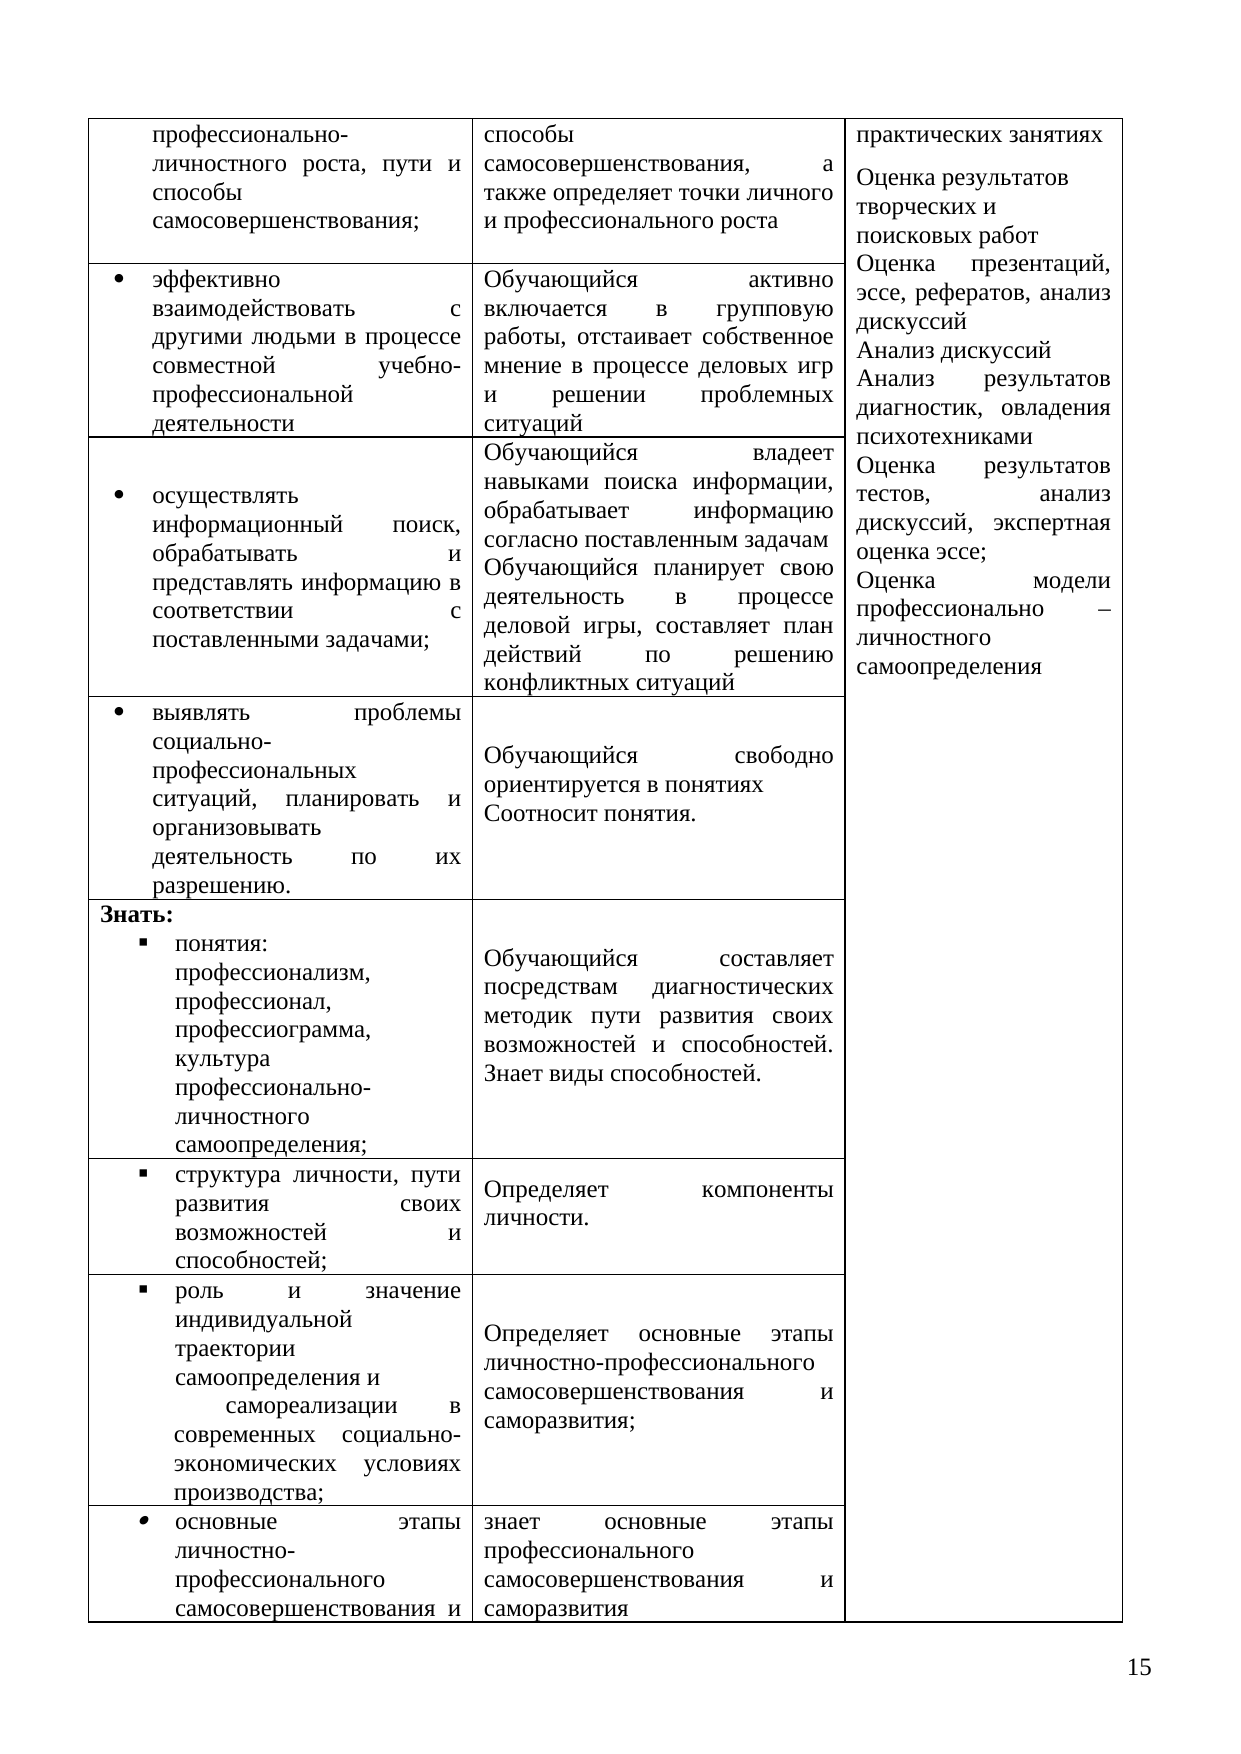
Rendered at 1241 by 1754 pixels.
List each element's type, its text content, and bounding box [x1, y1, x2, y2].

table_cell роль и значение индивидуальной траектории самоопределения и самореализации в современных социально-экономических условиях производства; [89, 1275, 472, 1505]
table_cell эффективно взаимодействовать с другими людьми в процессе совместной учебно-профессиональной деятельности [89, 264, 472, 436]
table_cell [89, 1506, 472, 1621]
table_cell структура личности, пути развития своих возможностей и способностей; [89, 1159, 472, 1274]
table_cell Обучающийся владеет навыками поиска информации, обрабатывает информацию согласно поставленным задачам Обучающийся планирует свою деятельность в процессе деловой игры, составляет план действий по решению конфликтных ситуаций [473, 438, 844, 696]
table_cell Обучающийся активно включается в групповую работы, отстаивает собственное мнение в процессе деловых игр и решении проблемных ситуаций [473, 264, 844, 436]
table_cell выявлять проблемы социально-профессиональных ситуаций, планировать и организовывать деятельность по их разрешению. [89, 697, 472, 898]
table_cell Обучающийся свободно ориентируется в понятиях Соотносит понятия. [473, 697, 844, 898]
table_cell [473, 119, 844, 263]
table_cell Определяет основные этапы личностно-профессионального самосовершенствования и саморазвития; [473, 1275, 844, 1505]
table_cell Обучающийся составляет посредствам диагностических методик пути развития своих возможностей и способностей. Знает виды способностей. [473, 900, 844, 1158]
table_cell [473, 1506, 844, 1621]
table_cell Знать: понятия: профессионализм, профессионал, профессиограмма, культура профессионально-личностного самоопределения; [89, 900, 472, 1158]
table_cell Определяет компоненты личности. [473, 1159, 844, 1274]
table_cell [89, 119, 472, 263]
table_cell осуществлять информационный поиск, обрабатывать и представлять информацию в соответствии с поставленными задачами; [89, 438, 472, 696]
